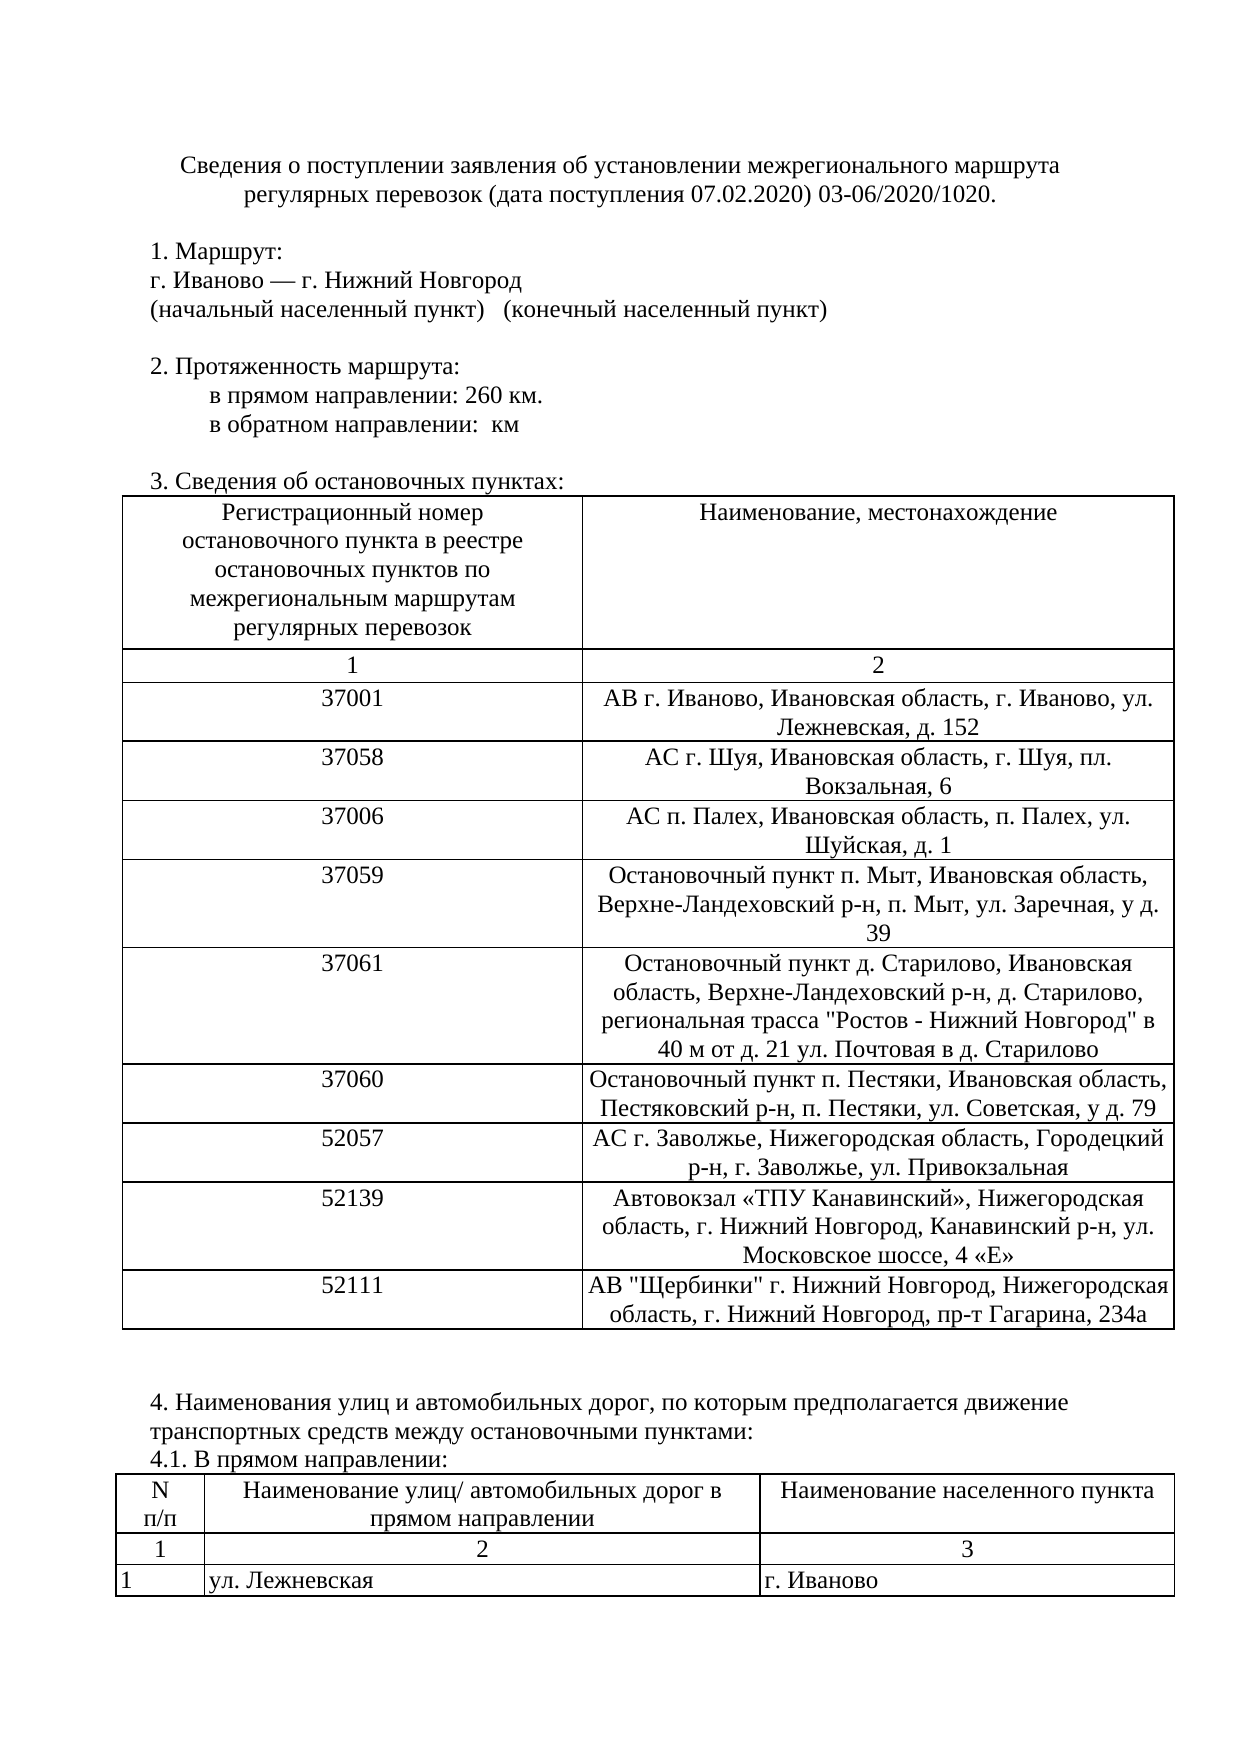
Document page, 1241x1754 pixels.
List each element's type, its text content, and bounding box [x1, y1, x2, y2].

text в прямом направлении: 260 км. [150, 380, 1090, 409]
table_cell Остановочный пункт д. Старилово, Ивановская область, Верхне-Ландеховский р-н, д. Старилово, региональная трасса "Ростов - Нижний Новгород" в 40 м от д. 21 ул. Почтовая в д. Старилово [583, 948, 1173, 1063]
table_cell 37060 [123, 1065, 582, 1122]
table_cell 1 [123, 650, 582, 681]
text в обратном направлении: км [150, 409, 1090, 437]
table_header Регистрационный номер остановочного пункта в реестре остановочных пунктов по межрегиональным маршрутам регулярных перевозок [123, 497, 582, 648]
table_cell АВ г. Иваново, Ивановская область, г. Иваново, ул. Лежневская, д. 152 [583, 683, 1173, 740]
text 2. Протяженность маршрута: [150, 351, 1090, 380]
table_cell Остановочный пункт п. Пестяки, Ивановская область, Пестяковский р-н, п. Пестяки, ул. Советская, у д. 79 [583, 1065, 1173, 1122]
table_cell 3 [761, 1534, 1174, 1564]
table_cell АС г. Шуя, Ивановская область, г. Шуя, пл. Вокзальная, 6 [583, 742, 1173, 799]
table_cell 2 [583, 650, 1173, 681]
table_cell 52139 [123, 1183, 582, 1269]
table_header Наименование улиц/ автомобильных дорог в прямом направлении [205, 1475, 759, 1532]
table_cell АВ "Щербинки" г. Нижний Новгород, Нижегородская область, г. Нижний Новгород, пр-т Гагарина, 234а [583, 1271, 1173, 1328]
table_cell 52057 [123, 1124, 582, 1181]
table_cell Автовокзал «ТПУ Канавинский», Нижегородская область, г. Нижний Новгород, Канавинский р-н, ул. Московское шоссе, 4 «Е» [583, 1183, 1173, 1269]
text 3. Сведения об остановочных пунктах: [150, 466, 1090, 495]
table_cell 37006 [123, 801, 582, 858]
table_cell ул. Лежневская [205, 1565, 759, 1595]
table_cell АС п. Палех, Ивановская область, п. Палех, ул. Шуйская, д. 1 [583, 801, 1173, 858]
text (начальный населенный пункт) (конечный населенный пункт) [150, 294, 1090, 322]
table_cell Остановочный пункт п. Мыт, Ивановская область, Верхне-Ландеховский р-н, п. Мыт, ул. Заречная, у д. 39 [583, 860, 1173, 946]
table_cell 1 [117, 1565, 204, 1595]
table_cell 1 [117, 1534, 204, 1564]
table_cell г. Иваново [761, 1565, 1174, 1595]
table_cell 37061 [123, 948, 582, 1063]
text г. Иваново — г. Нижний Новгород [150, 265, 1090, 294]
text 4.1. В прямом направлении: [150, 1444, 1090, 1473]
table_cell 52111 [123, 1271, 582, 1328]
table_header N п/п [117, 1475, 204, 1532]
table_cell 37058 [123, 742, 582, 799]
table_cell АС г. Заволжье, Нижегородская область, Городецкий р-н, г. Заволжье, ул. Привокзальная [583, 1124, 1173, 1181]
text 1. Маршрут: [150, 236, 1090, 265]
text Сведения о поступлении заявления об установлении межрегионального маршрута регулярных перевозок (дата поступления 07.02.2020) 03-06/2020/1020. [150, 150, 1090, 207]
text 4. Наименования улиц и автомобильных дорог, по которым предполагается движение транспортных средств между остановочными пунктами: [150, 1387, 1090, 1444]
table_cell 37001 [123, 683, 582, 740]
table_cell 37059 [123, 860, 582, 946]
table_header Наименование населенного пункта [761, 1475, 1174, 1532]
table_header Наименование, местонахождение [583, 497, 1173, 648]
table_cell 2 [205, 1534, 759, 1564]
